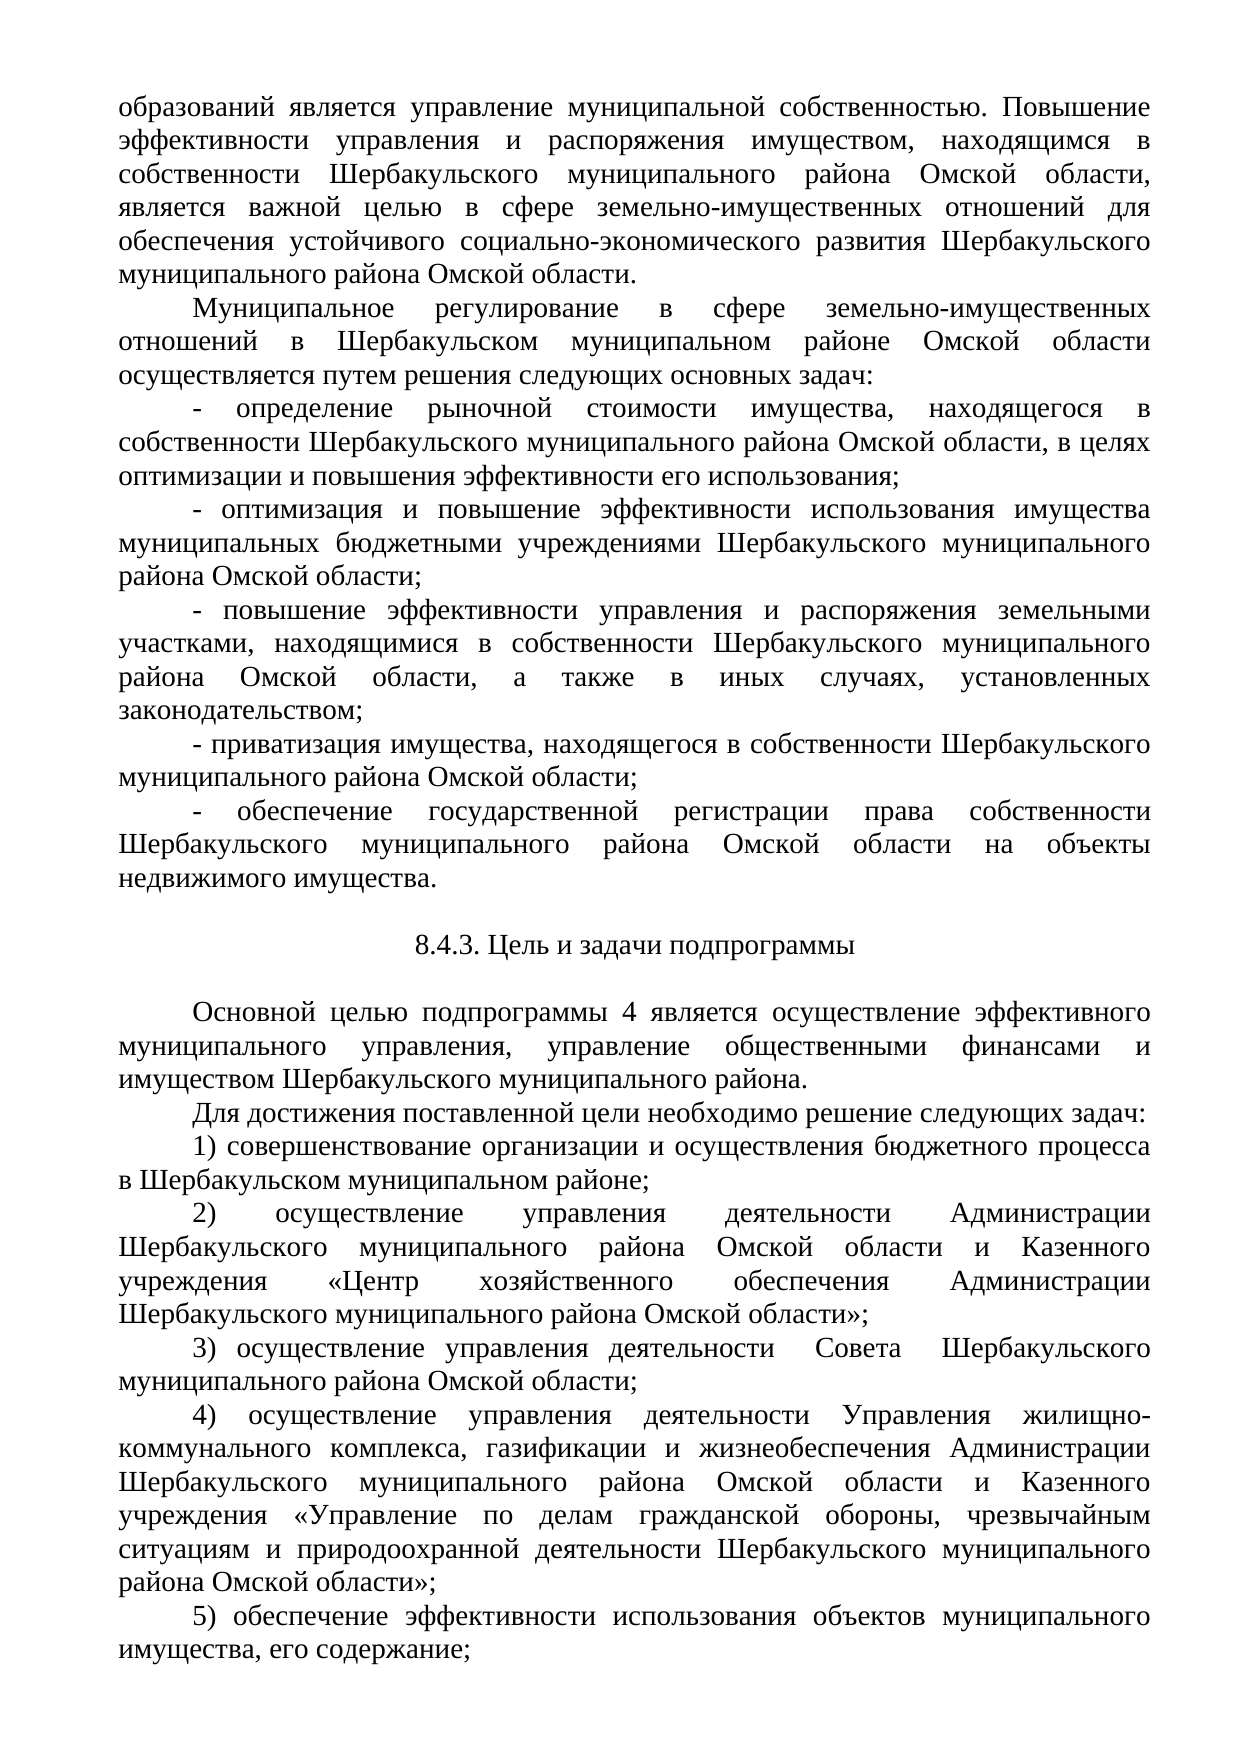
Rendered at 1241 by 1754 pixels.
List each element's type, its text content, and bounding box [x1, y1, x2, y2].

list 1) совершенствование организации и осуществления бюджетного процесса в Шербакульском муниципальном районе; [118, 1128, 1152, 1196]
text - оптимизация и повышение эффективности использования имущества муниципальных бюджетными учреждениями Шербакульского муниципального района Омской области; [118, 491, 1152, 592]
text - приватизация имущества, находящегося в собственности Шербакульского муниципального района Омской области; [118, 726, 1152, 793]
text - определение рыночной стоимости имущества, находящегося в собственности Шербакульского муниципального района Омской области, в целях оптимизации и повышения эффективности его использования; [118, 391, 1152, 491]
text 3) осуществление управления деятельности Совета Шербакульского муниципального района Омской области; [118, 1330, 1152, 1397]
text Муниципальное регулирование в сфере земельно-имущественных отношений в Шербакульском муниципальном районе Омской области осуществляется путем решения следующих основных задач: [118, 290, 1152, 391]
text 2) осуществление управления деятельности Администрации Шербакульского муниципального района Омской области и Казенного учреждения «Центр хозяйственного обеспечения Администрации Шербакульского муниципального района Омской области»; [118, 1196, 1152, 1330]
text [118, 89, 1152, 290]
text 4) осуществление управления деятельности Управления жилищно-коммунального комплекса, газификации и жизнеобеспечения Администрации Шербакульского муниципального района Омской области и Казенного учреждения «Управление по делам гражданской обороны, чрезвычайным ситуациям и природоохранной деятельности Шербакульского муниципального района Омской области»; [118, 1397, 1152, 1598]
text - повышение эффективности управления и распоряжения земельными участками, находящимися в собственности Шербакульского муниципального района Омской области, а также в иных случаях, установленных законодательством; [118, 592, 1152, 726]
text Для достижения поставленной цели необходимо решение следующих задач: [118, 1095, 1152, 1128]
text 5) обеспечение эффективности использования объектов муниципального имущества, его содержание; [118, 1598, 1152, 1665]
text 8.4.3. Цель и задачи подпрограммы [118, 927, 1152, 961]
text - обеспечение государственной регистрации права собственности Шербакульского муниципального района Омской области на объекты недвижимого имущества. [118, 793, 1152, 894]
text Основной целью подпрограммы 4 является осуществление эффективного муниципального управления, управление общественными финансами и имуществом Шербакульского муниципального района. [118, 994, 1152, 1095]
